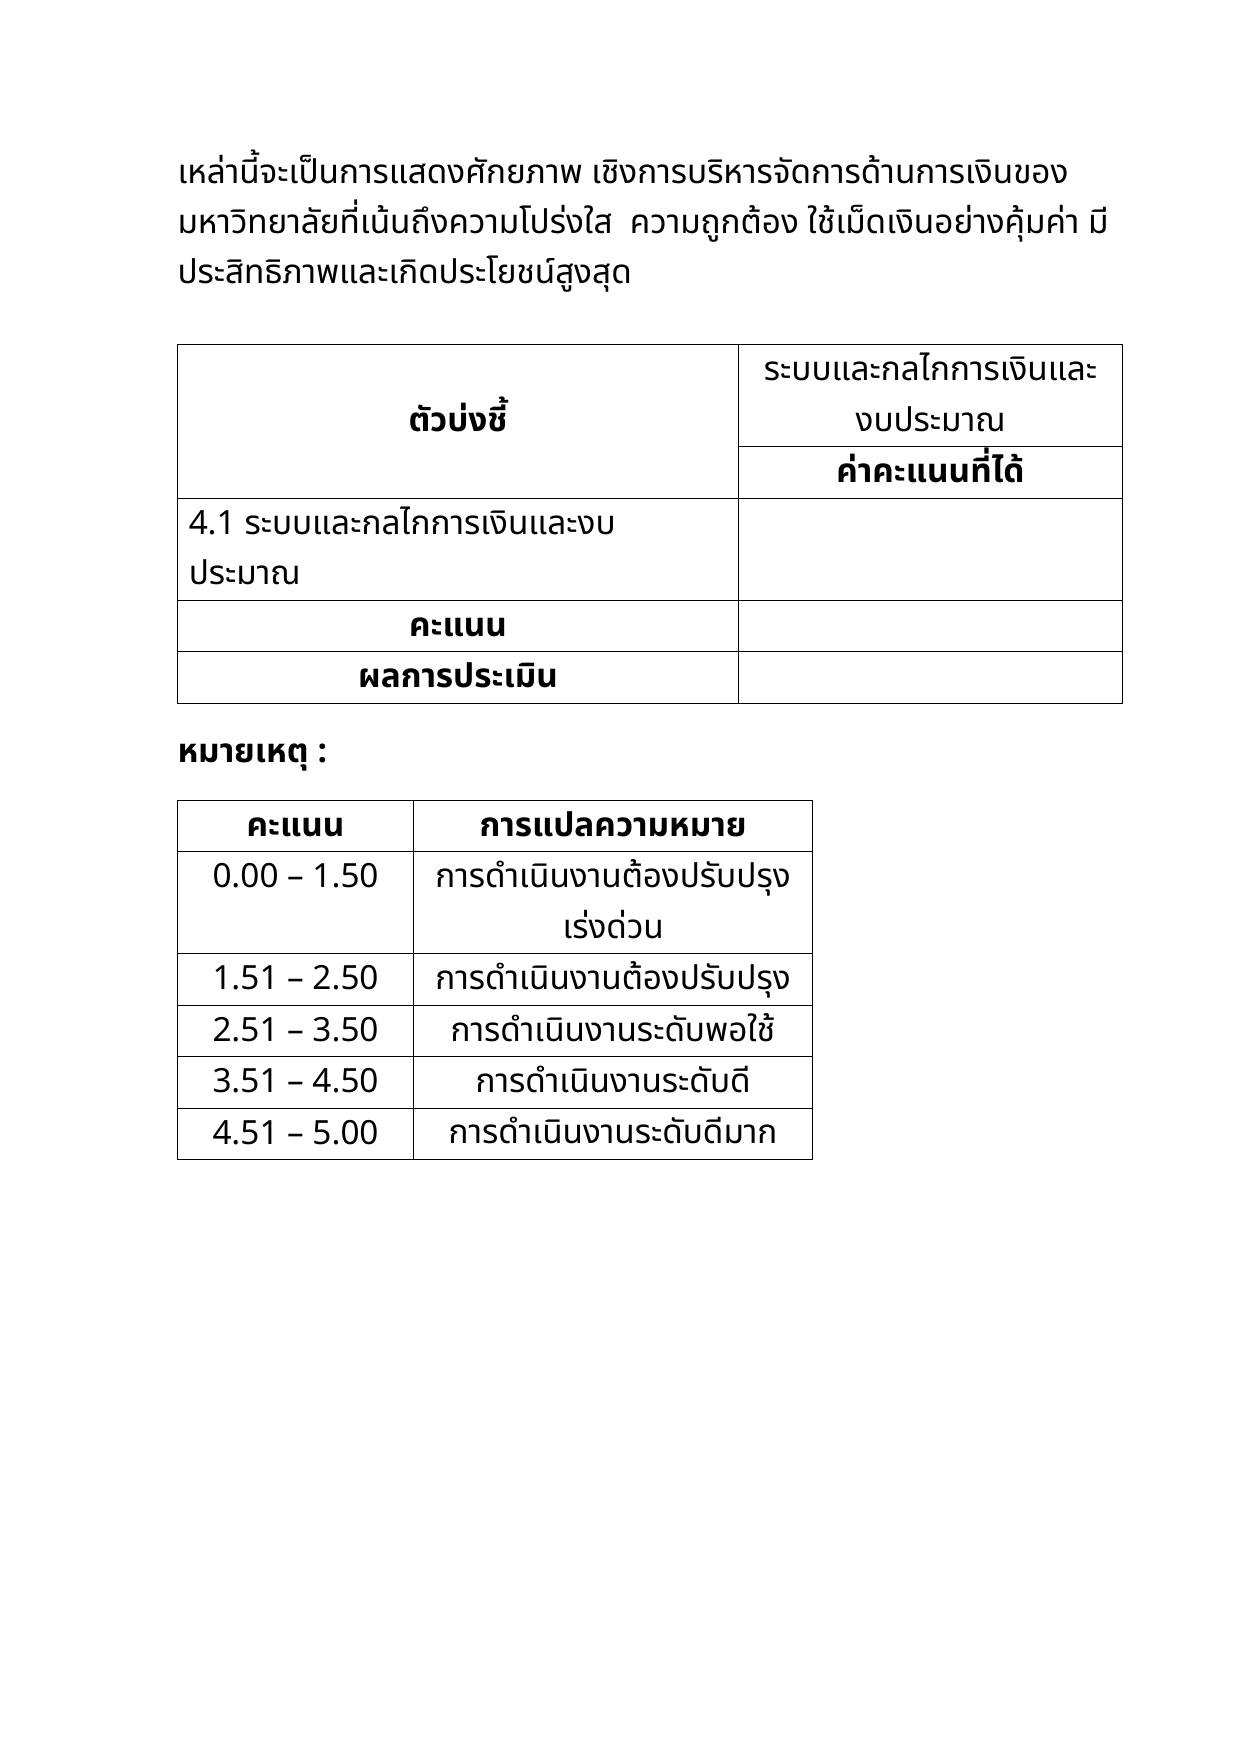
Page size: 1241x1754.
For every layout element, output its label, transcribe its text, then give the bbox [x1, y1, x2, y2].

table_cell คะแนน [178, 601, 738, 651]
table_header คะแนน [178, 801, 413, 851]
table_cell ผลการประเมิน [178, 652, 738, 703]
table_header การแปลความหมาย [414, 801, 812, 851]
table_cell การดำเนินงานต้องปรับปรุง [414, 954, 812, 1004]
table_cell การดำเนินงานระดับดีมาก [414, 1109, 812, 1159]
table_cell 0.00 – 1.50 [178, 852, 413, 953]
table_cell การดำเนินงานระดับพอใช้ [414, 1006, 812, 1056]
table_cell 1.51 – 2.50 [178, 954, 413, 1004]
text หมายเหตุ : [177, 726, 1122, 777]
table_cell [739, 499, 1122, 600]
table_cell 2.51 – 3.50 [178, 1006, 413, 1056]
table_cell 4.51 – 5.00 [178, 1109, 413, 1159]
table_cell การดำเนินงานระดับดี [414, 1057, 812, 1107]
table_header ตัวบ่งชี้ [178, 345, 738, 498]
table_cell การดำเนินงานต้องปรับปรุงเร่งด่วน [414, 852, 812, 953]
table_cell [739, 601, 1122, 651]
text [177, 148, 1122, 299]
table_cell ค่าคะแนนที่ได้ [739, 447, 1122, 498]
table_header ระบบและกลไกการเงินและงบประมาณ [739, 345, 1122, 446]
table_cell [739, 652, 1122, 703]
table_cell 3.51 – 4.50 [178, 1057, 413, 1107]
table_cell 4.1 ระบบและกลไกการเงินและงบประมาณ [178, 499, 738, 600]
